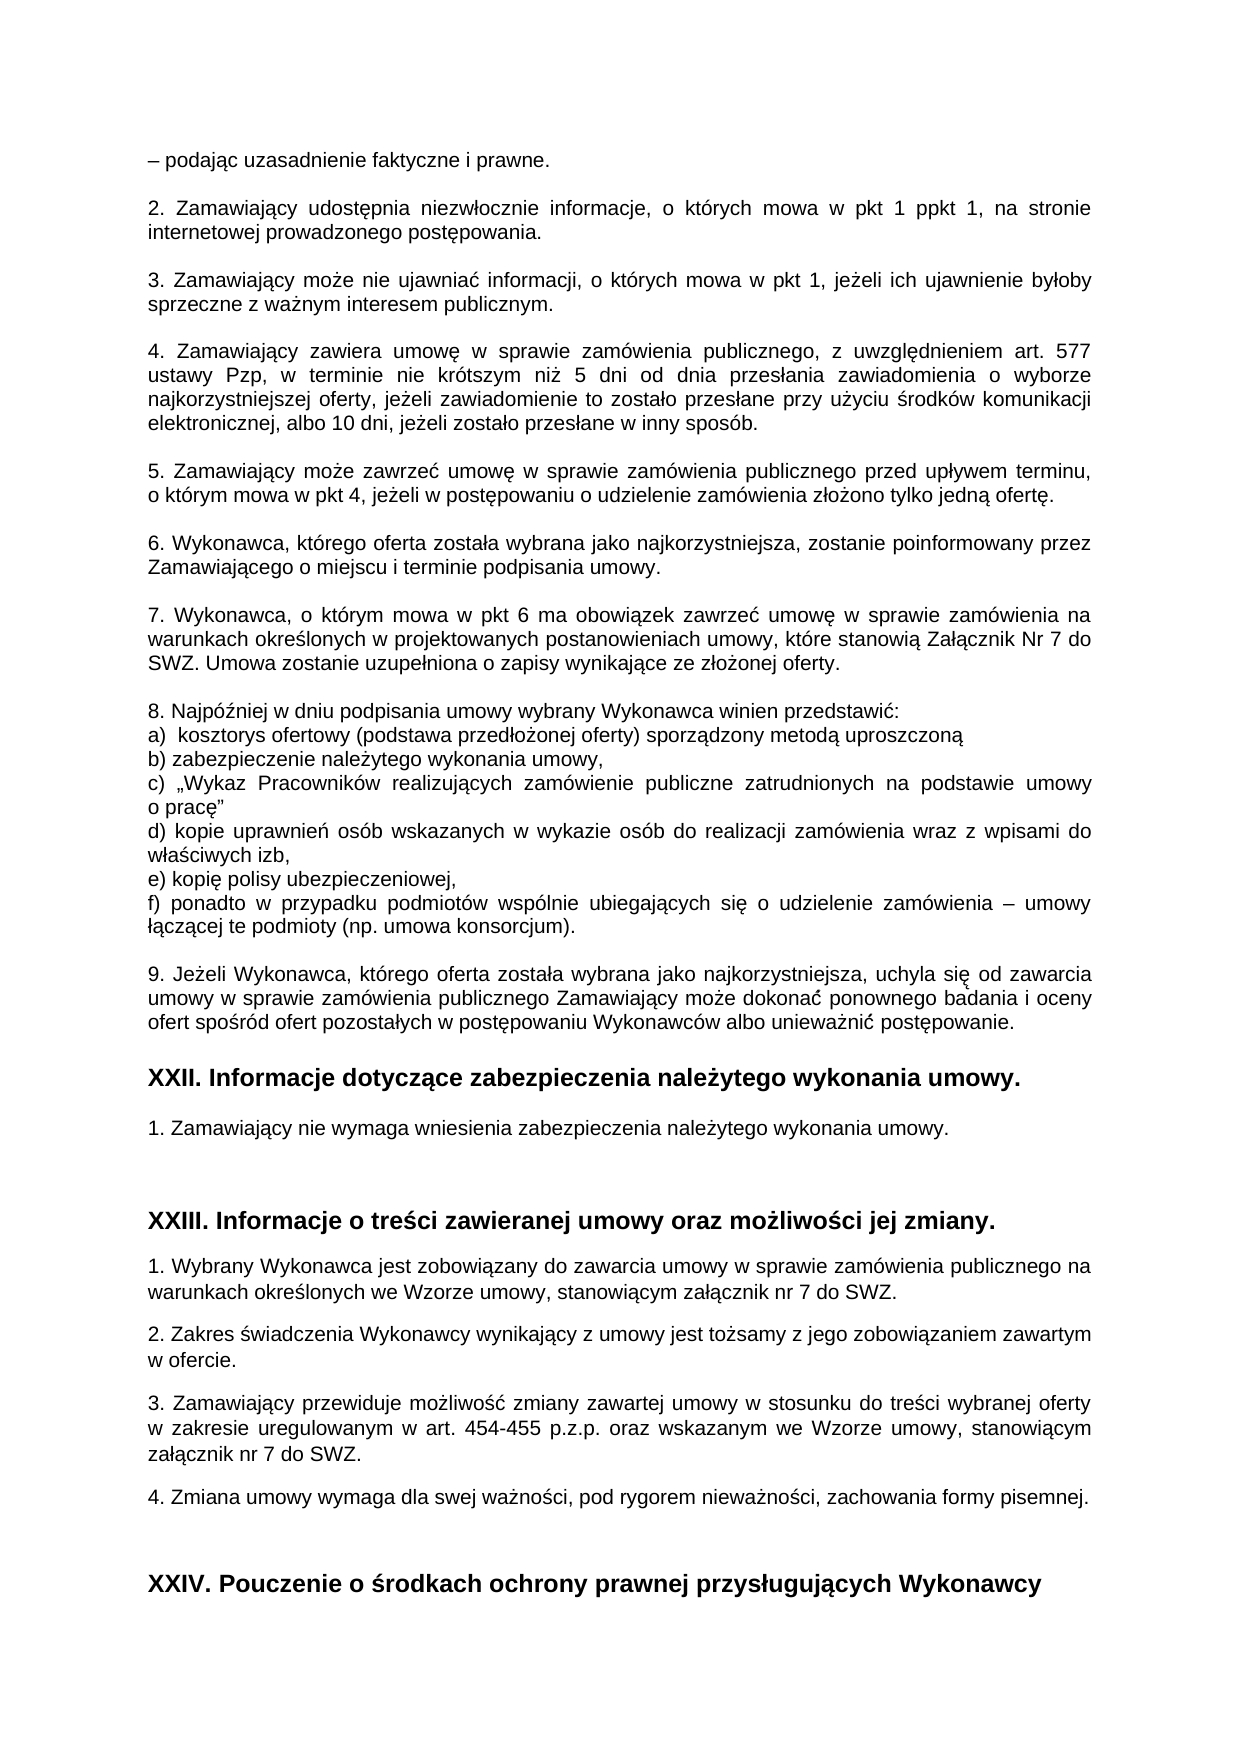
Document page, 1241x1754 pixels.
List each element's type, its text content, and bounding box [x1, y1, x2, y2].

text XXIV. Pouczenie o środkach ochrony prawnej przysługujących Wykonawcy [148, 1569, 1093, 1598]
text 3. Zamawiający może nie ujawniać informacji, o których mowa w pkt 1, jeżeli ich ujawnienie byłoby sprzeczne z ważnym interesem publicznym. [148, 267, 1093, 315]
text 4. Zmiana umowy wymaga dla swej ważności, pod rygorem nieważności, zachowania formy pisemnej. [148, 1484, 1093, 1508]
text XXII. Informacje dotyczące zabezpieczenia należytego wykonania umowy. [148, 1063, 1093, 1092]
text d) kopie uprawnień osób wskazanych w wykazie osób do realizacji zamówienia wraz z wpisami do właściwych izb, [148, 818, 1093, 866]
text 8. Najpóźniej w dniu podpisania umowy wybrany Wykonawca winien przedstawić: [148, 699, 1093, 723]
text b) zabezpieczenie należytego wykonania umowy, [148, 747, 1093, 771]
text a) kosztorys ofertowy (podstawa przedłożonej oferty) sporządzony metodą uproszczoną [148, 723, 1093, 747]
text c) „Wykaz Pracowników realizujących zamówienie publiczne zatrudnionych na podstawie umowy o pracę” [148, 771, 1093, 818]
text XXIII. Informacje o treści zawieranej umowy oraz możliwości jej zmiany. [148, 1206, 1093, 1235]
text 2. Zamawiający udostępnia niezwłocznie informacje, o których mowa w pkt 1 ppkt 1, na stronie internetowej prowadzonego postępowania. [148, 196, 1093, 243]
text 5. Zamawiający może zawrzeć umowę w sprawie zamówienia publicznego przed upływem terminu, o którym mowa w pkt 4, jeżeli w postępowaniu o udzielenie zamówienia złożono tylko jedną ofertę. [148, 459, 1093, 507]
text – podając uzasadnienie faktyczne i prawne. [148, 148, 1093, 172]
text 1. Zamawiający nie wymaga wniesienia zabezpieczenia należytego wykonania umowy. [148, 1116, 1093, 1139]
text 4. Zamawiający zawiera umowę w sprawie zamówienia publicznego, z uwzględnieniem art. 577 ustawy Pzp, w terminie nie krótszym niż 5 dni od dnia przesłania zawiadomienia o wyborze najkorzystniejszej oferty, jeżeli zawiadomienie to zostało przesłane przy użyciu środków komunikacji elektronicznej, albo 10 dni, jeżeli zostało przesłane w inny sposób. [148, 339, 1093, 435]
text e) kopię polisy ubezpieczeniowej, [148, 866, 1093, 890]
text 7. Wykonawca, o którym mowa w pkt 6 ma obowiązek zawrzeć umowę w sprawie zamówienia na warunkach określonych w projektowanych postanowieniach umowy, które stanowią Załącznik Nr 7 do SWZ. Umowa zostanie uzupełniona o zapisy wynikające ze złożonej oferty. [148, 603, 1093, 675]
text 9. Jeżeli Wykonawca, którego oferta została wybrana jako najkorzystniejsza, uchyla się̨ od zawarcia umowy w sprawie zamówienia publicznego Zamawiający może dokonać́ ponownego badania i oceny ofert spośród ofert pozostałych w postępowaniu Wykonawców albo unieważnić́ postępowanie. [148, 962, 1093, 1034]
text 3. Zamawiający przewiduje możliwość zmiany zawartej umowy w stosunku do treści wybranej oferty w zakresie uregulowanym w art. 454-455 p.z.p. oraz wskazanym we Wzorze umowy, stanowiącym załącznik nr 7 do SWZ. [148, 1390, 1093, 1466]
text f) ponadto w przypadku podmiotów wspólnie ubiegających się o udzielenie zamówienia – umowy łączącej te podmioty (np. umowa konsorcjum). [148, 890, 1093, 938]
text 2. Zakres świadczenia Wykonawcy wynikający z umowy jest tożsamy z jego zobowiązaniem zawartym w ofercie. [148, 1322, 1093, 1372]
text 1. Wybrany Wykonawca jest zobowiązany do zawarcia umowy w sprawie zamówienia publicznego na warunkach określonych we Wzorze umowy, stanowiącym załącznik nr 7 do SWZ. [148, 1254, 1093, 1303]
text 6. Wykonawca, którego oferta została wybrana jako najkorzystniejsza, zostanie poinformowany przez Zamawiającego o miejscu i terminie podpisania umowy. [148, 531, 1093, 579]
